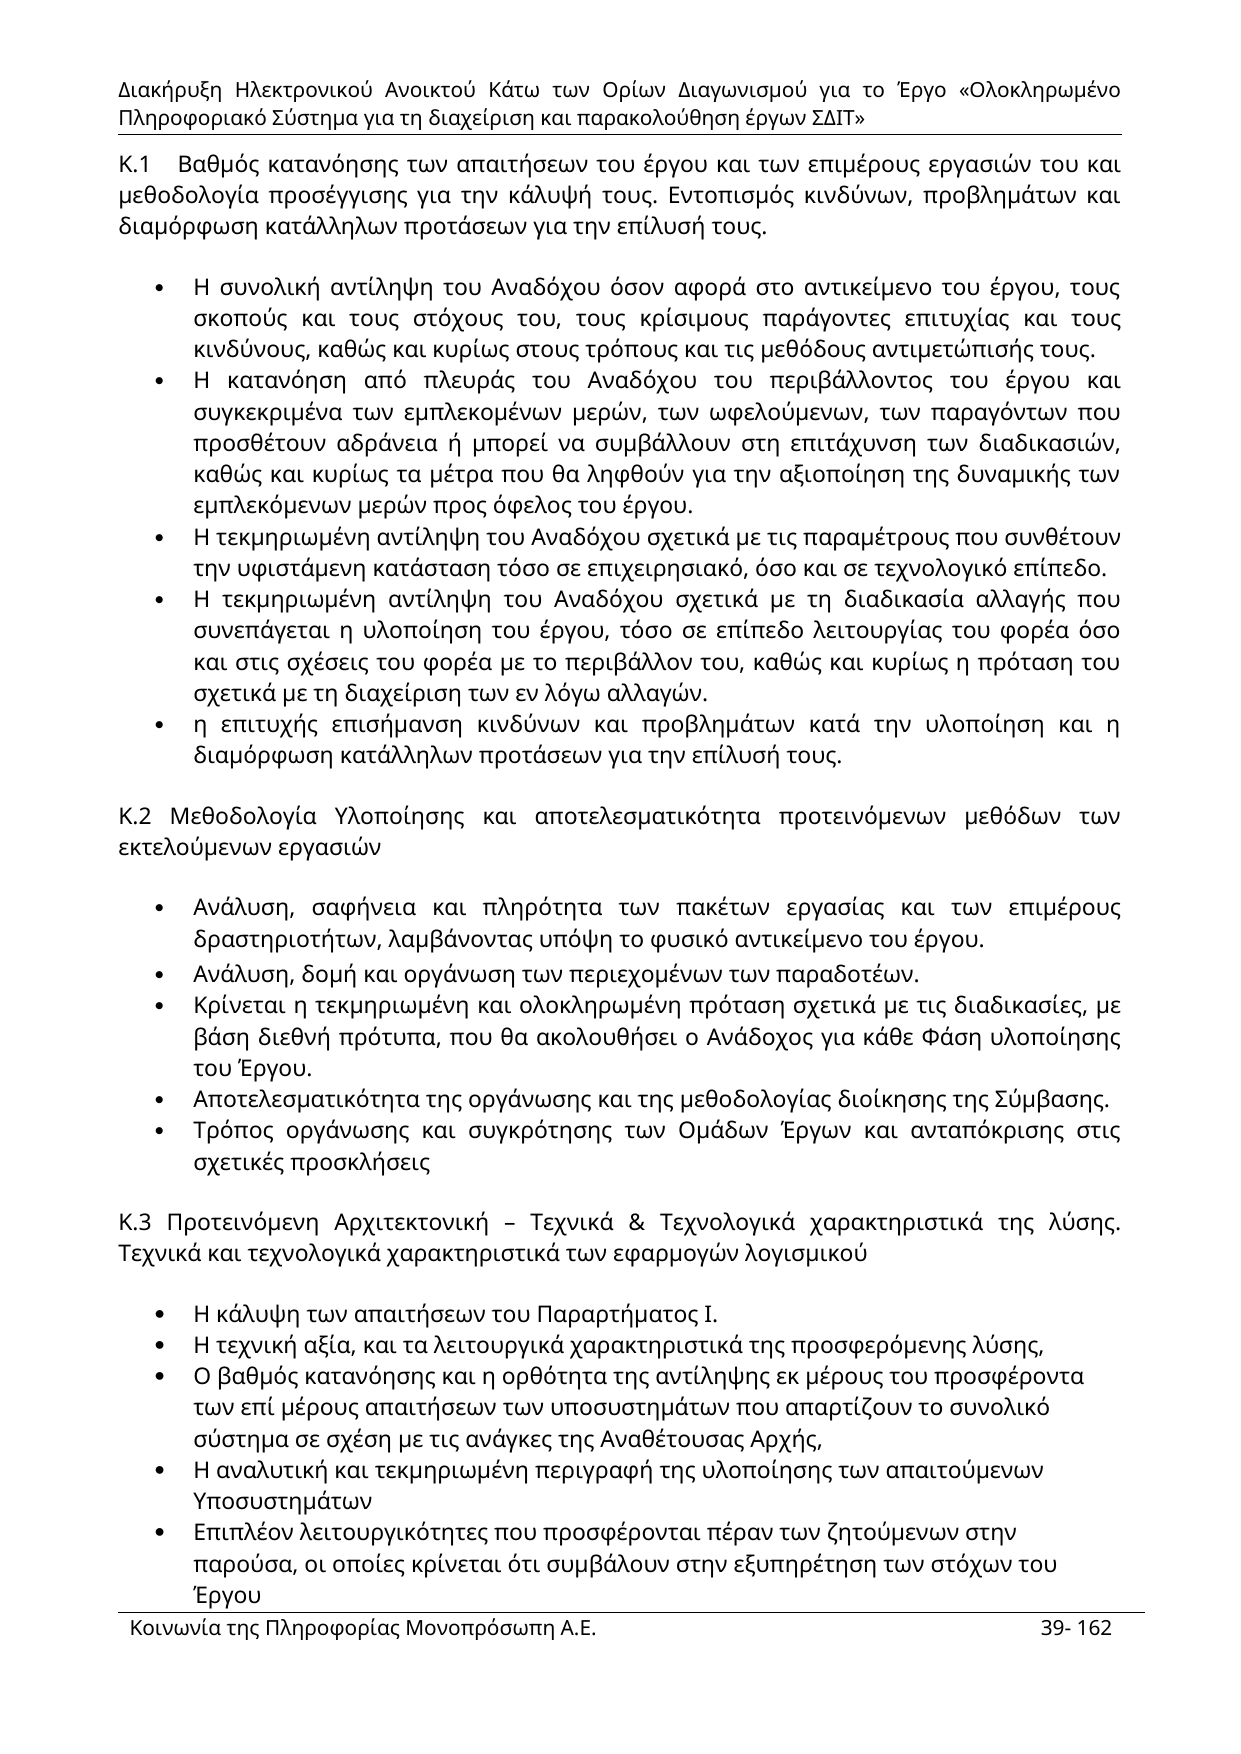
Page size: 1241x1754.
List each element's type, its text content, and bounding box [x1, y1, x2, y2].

list Ο βαθμός κατανόησης και η ορθότητα της αντίληψης εκ μέρους του προσφέροντα των επί μέρους απαιτήσεων των υποσυστημάτων που απαρτίζουν το συνολικό σύστημα σε σχέση με τις ανάγκες της Αναθέτουσας Αρχής, [156, 1360, 1122, 1454]
text Κ.3 Προτεινόμενη Αρχιτεκτονική – Τεχνικά & Τεχνολογικά χαρακτηριστικά της λύσης. Τεχνικά και τεχνολογικά χαρακτηριστικά των εφαρμογών λογισμικού [118, 1206, 1122, 1268]
list Κρίνεται η τεκμηριωμένη και ολοκληρωμένη πρόταση σχετικά με τις διαδικασίες, με βάση διεθνή πρότυπα, που θα ακολουθήσει ο Ανάδοχος για κάθε Φάση υλοποίησης του Έργου. [156, 989, 1122, 1083]
list Η τεχνική αξία, και τα λειτουργικά χαρακτηριστικά της προσφερόμενης λύσης, [156, 1329, 1122, 1360]
text Κ.1 Βαθμός κατανόησης των απαιτήσεων του έργου και των επιμέρους εργασιών του και μεθοδολογία προσέγγισης για την κάλυψή τους. Εντοπισμός κινδύνων, προβλημάτων και διαμόρφωση κατάλληλων προτάσεων για την επίλυσή τους. [118, 147, 1122, 241]
list Η κατανόηση από πλευράς του Αναδόχου του περιβάλλοντος του έργου και συγκεκριμένα των εμπλεκομένων μερών, των ωφελούμενων, των παραγόντων που προσθέτουν αδράνεια ή μπορεί να συμβάλλουν στη επιτάχυνση των διαδικασιών, καθώς και κυρίως τα μέτρα που θα ληφθούν για την αξιοποίηση της δυναμικής των εμπλεκόμενων μερών προς όφελος του έργου. [156, 364, 1122, 520]
list Η τεκμηριωμένη αντίληψη του Αναδόχου σχετικά με τη διαδικασία αλλαγής που συνεπάγεται η υλοποίηση του έργου, τόσο σε επίπεδο λειτουργίας του φορέα όσο και στις σχέσεις του φορέα με το περιβάλλον του, καθώς και κυρίως η πρόταση του σχετικά με τη διαχείριση των εν λόγω αλλαγών. [156, 583, 1122, 708]
list Η αναλυτική και τεκμηριωμένη περιγραφή της υλοποίησης των απαιτούμενων Υποσυστημάτων [156, 1454, 1122, 1516]
list η επιτυχής επισήμανση κινδύνων και προβλημάτων κατά την υλοποίηση και η διαμόρφωση κατάλληλων προτάσεων για την επίλυσή τους. [156, 708, 1122, 770]
text Κ.2 Μεθοδολογία Υλοποίησης και αποτελεσματικότητα προτεινόμενων μεθόδων των εκτελούμενων εργασιών [118, 799, 1122, 862]
list Η συνολική αντίληψη του Αναδόχου όσον αφορά στο αντικείμενο του έργου, τους σκοπούς και τους στόχους του, τους κρίσιμους παράγοντες επιτυχίας και τους κινδύνους, καθώς και κυρίως στους τρόπους και τις μεθόδους αντιμετώπισής τους. [156, 270, 1122, 364]
list Επιπλέον λειτουργικότητες που προσφέρονται πέραν των ζητούμενων στην παρούσα, οι οποίες κρίνεται ότι συμβάλουν στην εξυπηρέτηση των στόχων του Έργου [156, 1516, 1122, 1610]
list Η κάλυψη των απαιτήσεων του Παραρτήματος Ι. [156, 1297, 1122, 1329]
list Ανάλυση, σαφήνεια και πληρότητα των πακέτων εργασίας και των επιμέρους δραστηριοτήτων, λαμβάνοντας υπόψη το φυσικό αντικείμενο του έργου. [156, 891, 1122, 954]
list Η τεκμηριωμένη αντίληψη του Αναδόχου σχετικά με τις παραμέτρους που συνθέτουν την υφιστάμενη κατάσταση τόσο σε επιχειρησιακό, όσο και σε τεχνολογικό επίπεδο. [156, 520, 1122, 583]
list Ανάλυση, δομή και οργάνωση των περιεχομένων των παραδοτέων. [156, 958, 1122, 989]
list Τρόπος οργάνωσης και συγκρότησης των Ομάδων Έργων και ανταπόκρισης στις σχετικές προσκλήσεις [156, 1114, 1122, 1177]
list Αποτελεσματικότητα της οργάνωσης και της μεθοδολογίας διοίκησης της Σύμβασης. [156, 1083, 1122, 1114]
